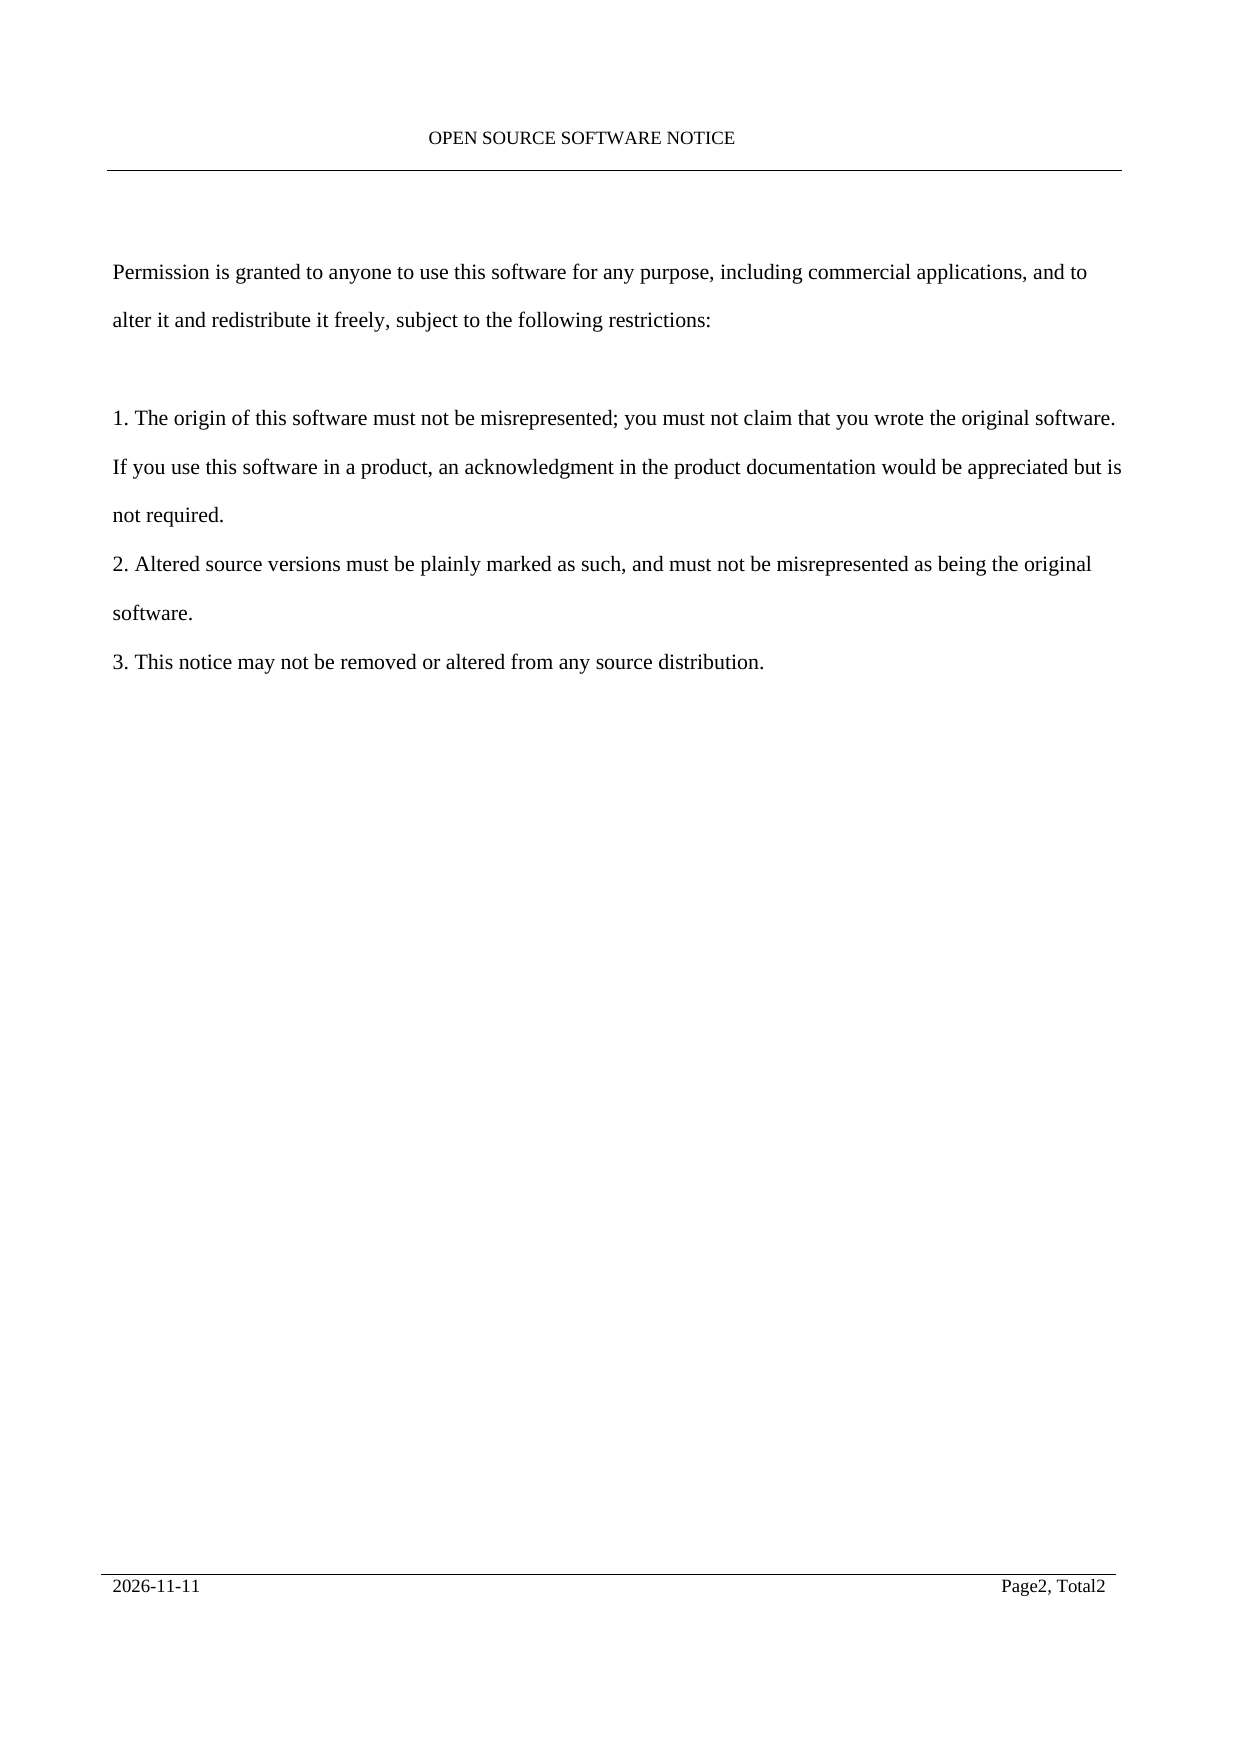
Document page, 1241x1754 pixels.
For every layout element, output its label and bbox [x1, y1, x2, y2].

text [112, 206, 1128, 678]
